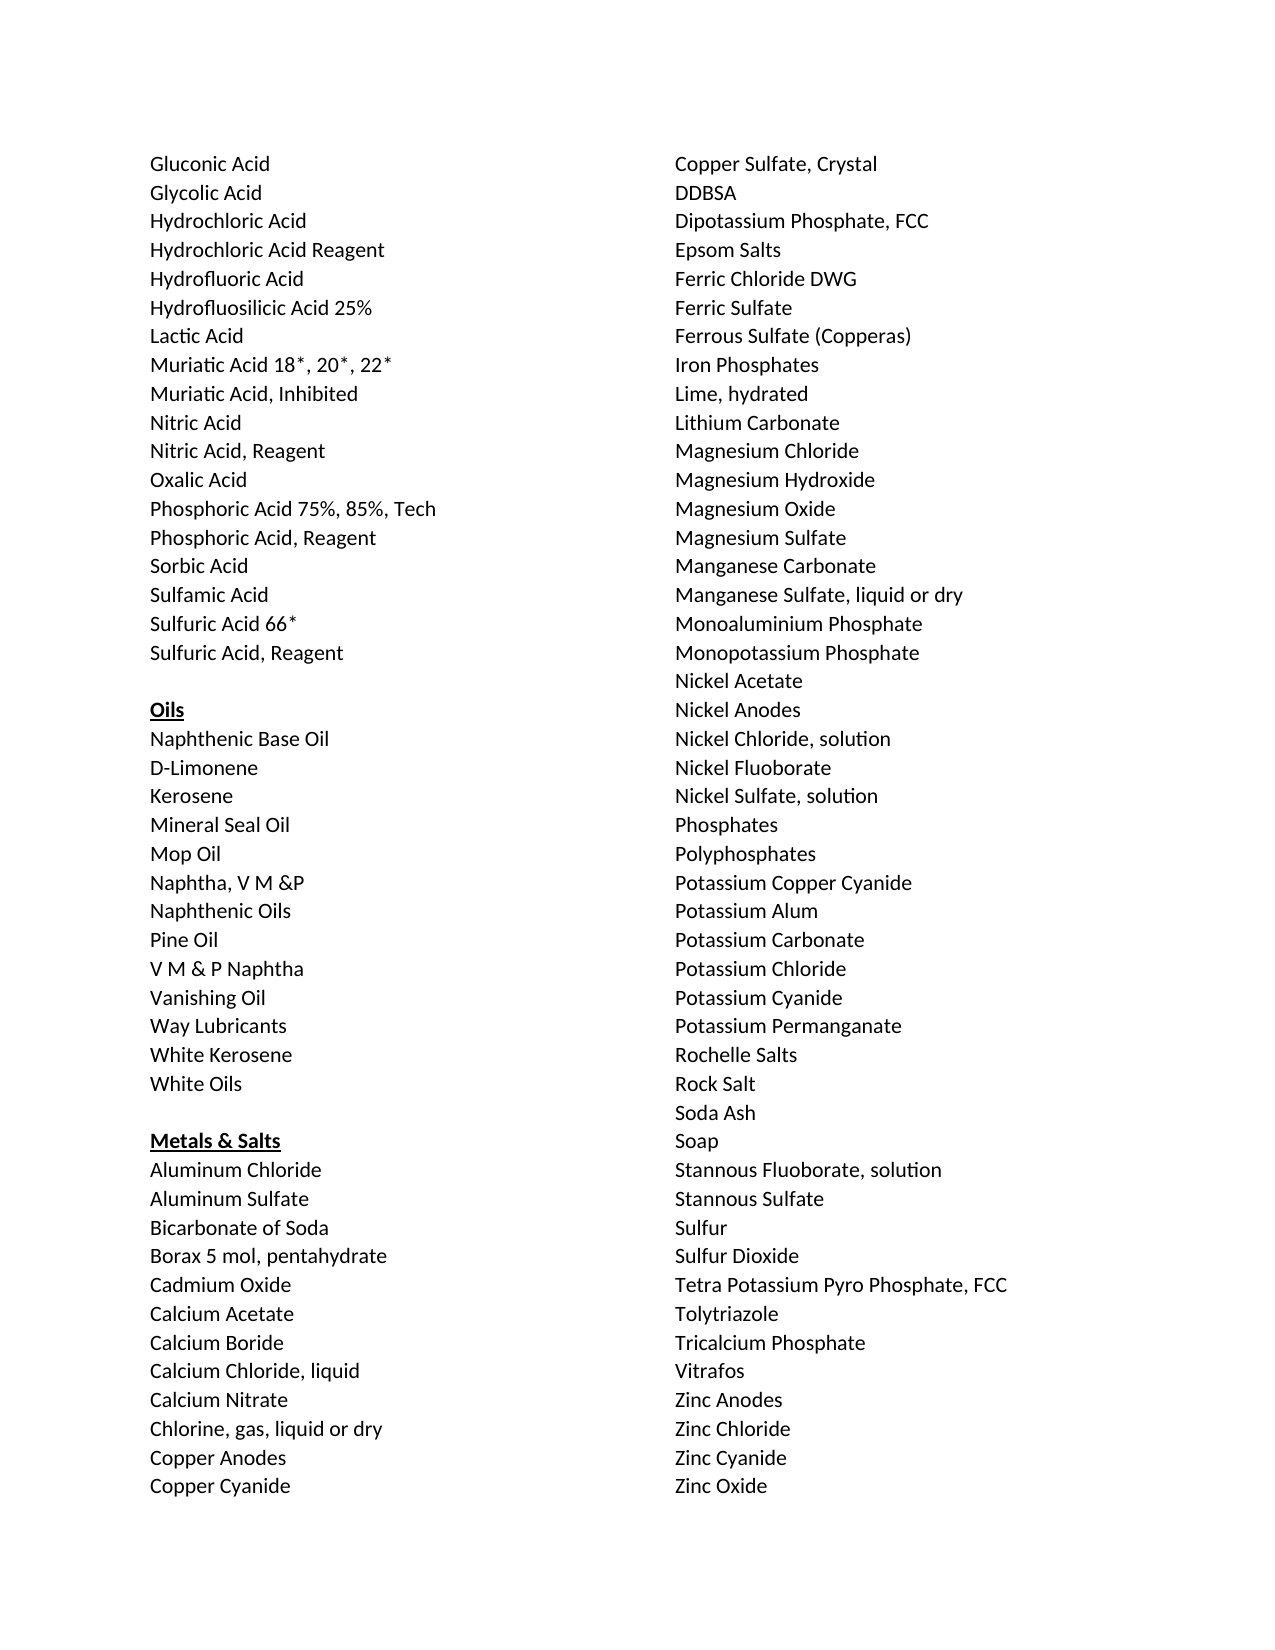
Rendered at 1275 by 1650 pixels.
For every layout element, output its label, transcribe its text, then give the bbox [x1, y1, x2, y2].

text Metals & Salts [150, 1127, 600, 1154]
text Magnesium Oxide [675, 495, 1125, 522]
text Tetra Potassium Pyro Phosphate, FCC [675, 1271, 1125, 1298]
text Calcium Boride [150, 1329, 600, 1355]
text Copper Sulfate, Crystal [675, 150, 1125, 177]
text Nitric Acid, Reagent [150, 437, 600, 464]
text Way Lubricants [150, 1012, 600, 1039]
text Potassium Alum [675, 897, 1125, 924]
text Zinc Cyanide [675, 1444, 1125, 1470]
text D-Limonene [150, 754, 600, 780]
text Mop Oil [150, 840, 600, 867]
text Potassium Chloride [675, 955, 1125, 982]
text Copper Anodes [150, 1444, 600, 1470]
text Hydrochloric Acid [150, 207, 600, 234]
text V M & P Naphtha [150, 955, 600, 982]
text Rock Salt [675, 1070, 1125, 1097]
text Muriatic Acid, Inhibited [150, 380, 600, 407]
text Hydrofluosilicic Acid 25% [150, 294, 600, 320]
text Phosphoric Acid, Reagent [150, 524, 600, 550]
text Naphthenic Base Oil [150, 725, 600, 752]
text Monoaluminium Phosphate [675, 610, 1125, 637]
text Lime, hydrated [675, 380, 1125, 407]
text Ferric Sulfate [675, 294, 1125, 320]
text Sulfuric Acid, Reagent [150, 639, 600, 665]
text Magnesium Hydroxide [675, 466, 1125, 493]
text Hydrochloric Acid Reagent [150, 236, 600, 263]
text Zinc Anodes [675, 1386, 1125, 1413]
text Stannous Fluoborate, solution [675, 1156, 1125, 1183]
text Sulfuric Acid 66* [150, 610, 600, 637]
text Sulfur [675, 1214, 1125, 1240]
text Sorbic Acid [150, 552, 600, 579]
text Magnesium Sulfate [675, 524, 1125, 550]
text Monopotassium Phosphate [675, 639, 1125, 665]
text Borax 5 mol, pentahydrate [150, 1242, 600, 1269]
text White Kerosene [150, 1041, 600, 1068]
text Tolytriazole [675, 1300, 1125, 1327]
text Nickel Sulfate, solution [675, 782, 1125, 809]
text Calcium Chloride, liquid [150, 1357, 600, 1384]
text Dipotassium Phosphate, FCC [675, 207, 1125, 234]
text Hydrofluoric Acid [150, 265, 600, 292]
text Magnesium Chloride [675, 437, 1125, 464]
text Calcium Nitrate [150, 1386, 600, 1413]
text Nickel Anodes [675, 696, 1125, 723]
text Manganese Sulfate, liquid or dry [675, 581, 1125, 608]
text Nitric Acid [150, 409, 600, 435]
text Vitrafos [675, 1357, 1125, 1384]
text Ferric Chloride DWG [675, 265, 1125, 292]
text Gluconic Acid [150, 150, 600, 177]
text Pine Oil [150, 926, 600, 953]
text Lactic Acid [150, 322, 600, 349]
text Potassium Permanganate [675, 1012, 1125, 1039]
text Epsom Salts [675, 236, 1125, 263]
text Sulfur Dioxide [675, 1242, 1125, 1269]
text Mineral Seal Oil [150, 811, 600, 838]
text Potassium Cyanide [675, 984, 1125, 1010]
text Lithium Carbonate [675, 409, 1125, 435]
text Naphtha, V M &P [150, 869, 600, 895]
text Manganese Carbonate [675, 552, 1125, 579]
text Tricalcium Phosphate [675, 1329, 1125, 1355]
text Bicarbonate of Soda [150, 1214, 600, 1240]
text Phosphoric Acid 75%, 85%, Tech [150, 495, 600, 522]
text Potassium Copper Cyanide [675, 869, 1125, 895]
text Phosphates [675, 811, 1125, 838]
text Ferrous Sulfate (Copperas) [675, 322, 1125, 349]
text Stannous Sulfate [675, 1185, 1125, 1212]
text Nickel Fluoborate [675, 754, 1125, 780]
text Rochelle Salts [675, 1041, 1125, 1068]
text White Oils [150, 1070, 600, 1097]
text Kerosene [150, 782, 600, 809]
text Vanishing Oil [150, 984, 600, 1010]
text Potassium Carbonate [675, 926, 1125, 953]
text DDBSA [675, 179, 1125, 205]
text Muriatic Acid 18*, 20*, 22* [150, 351, 600, 378]
text Iron Phosphates [675, 351, 1125, 378]
text Nickel Acetate [675, 667, 1125, 694]
text Calcium Acetate [150, 1300, 600, 1327]
text Copper Cyanide [150, 1472, 600, 1499]
text Chlorine, gas, liquid or dry [150, 1415, 600, 1442]
text Soda Ash [675, 1099, 1125, 1125]
text Soap [675, 1127, 1125, 1154]
text Sulfamic Acid [150, 581, 600, 608]
text Nickel Chloride, solution [675, 725, 1125, 752]
text Zinc Oxide [675, 1472, 1125, 1499]
text Zinc Chloride [675, 1415, 1125, 1442]
text Aluminum Chloride [150, 1156, 600, 1183]
text Aluminum Sulfate [150, 1185, 600, 1212]
text Cadmium Oxide [150, 1271, 600, 1298]
text Glycolic Acid [150, 179, 600, 205]
text Naphthenic Oils [150, 897, 600, 924]
text Oils [150, 696, 600, 723]
text Oxalic Acid [150, 466, 600, 493]
text Polyphosphates [675, 840, 1125, 867]
